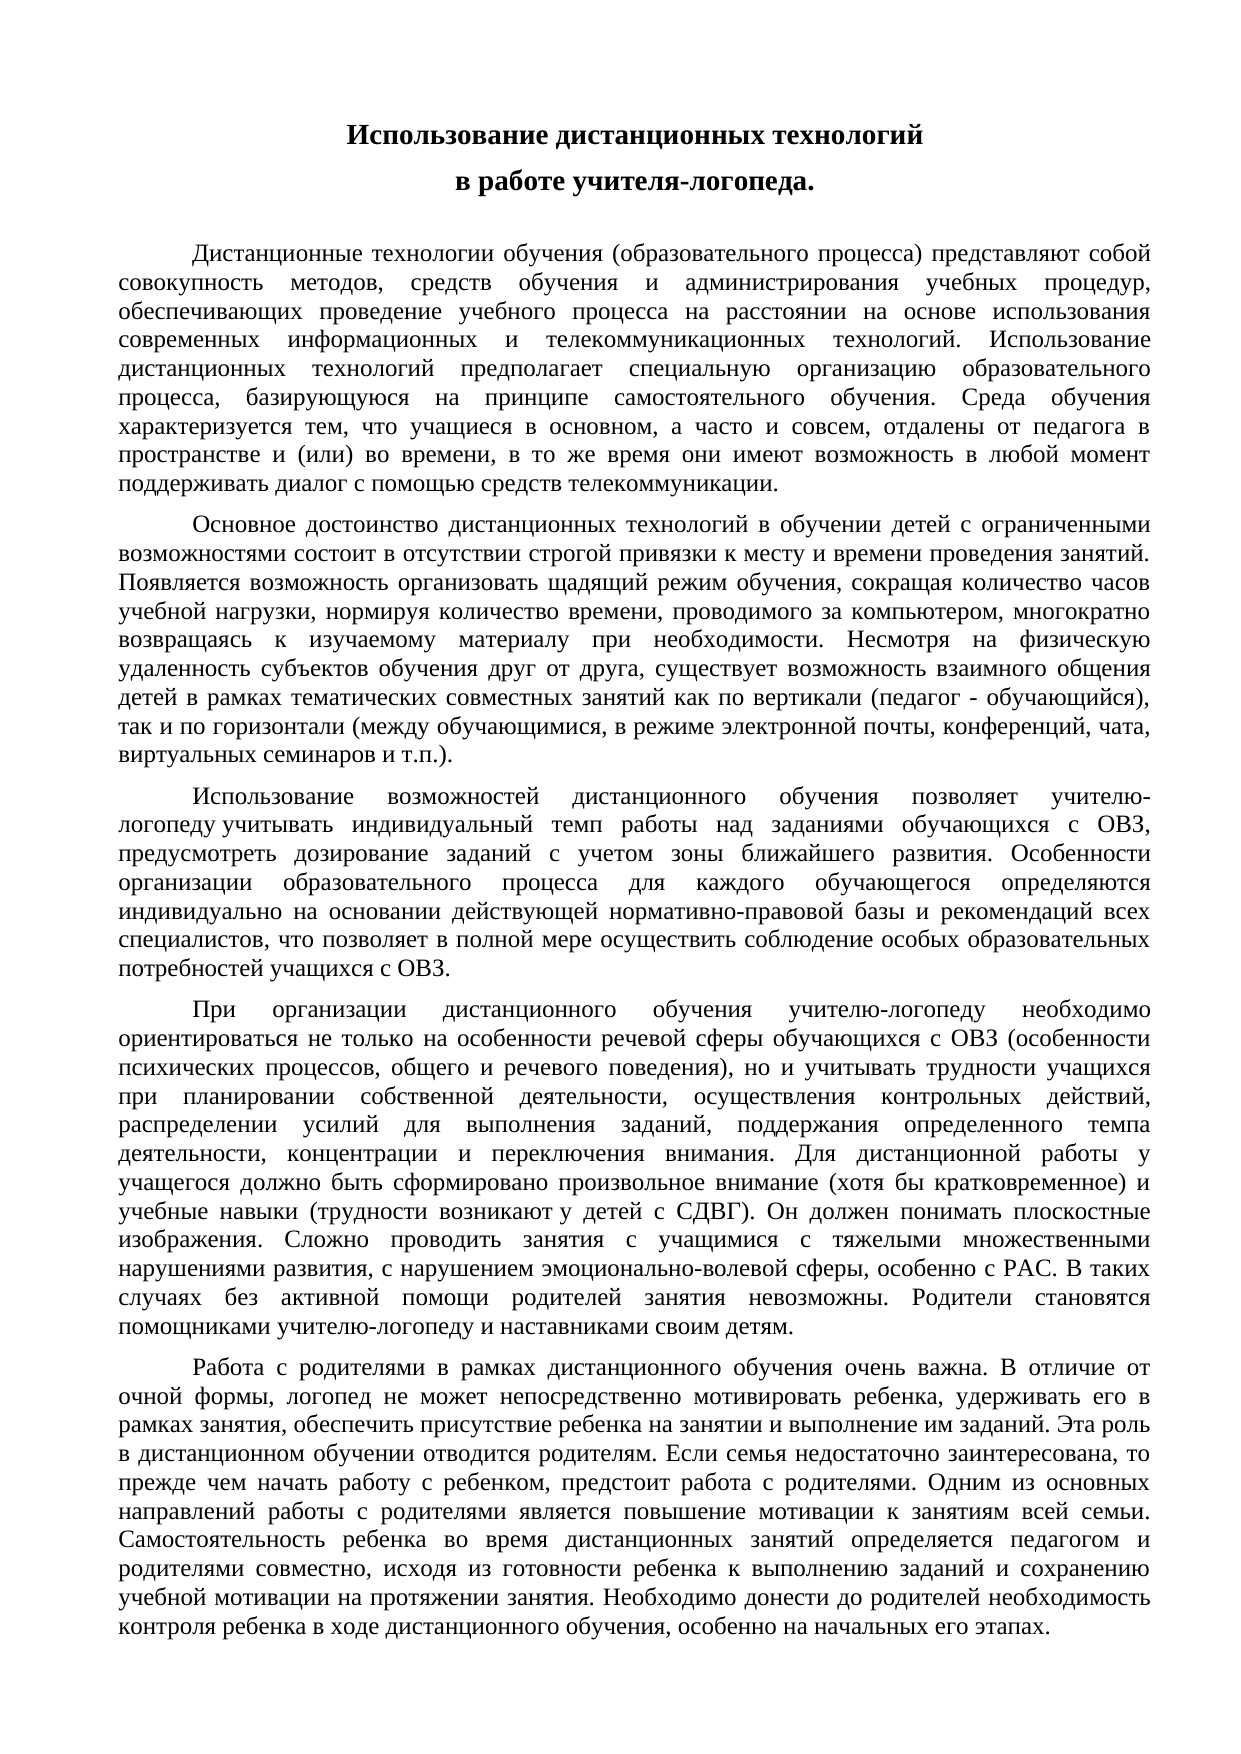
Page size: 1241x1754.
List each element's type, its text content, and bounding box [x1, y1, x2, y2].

text Использование возможностей дистанционного обучения позволяет учителю-логопеду учитывать индивидуальный темп работы над заданиями обучающихся с ОВЗ, предусмотреть дозирование заданий с учетом зоны ближайшего развития. Особенности организации образовательного процесса для каждого обучающегося определяются индивидуально на основании действующей нормативно-правовой базы и рекомендаций всех специалистов, что позволяет в полной мере осуществить соблюдение особых образовательных потребностей учащихся с ОВЗ. [118, 781, 1152, 982]
text Дистанционные технологии обучения (образовательного процесса) представляют собой совокупность методов, средств обучения и администрирования учебных процедур, обеспечивающих проведение учебного процесса на расстоянии на основе использования современных информационных и телекоммуникационных технологий. Использование дистанционных технологий предполагает специальную организацию образовательного процесса, базирующуюся на принципе самостоятельного обучения. Среда обучения характеризуется тем, что учащиеся в основном, а часто и совсем, отдалены от педагога в пространстве и (или) во времени, в то же время они имеют возможность в любой момент поддерживать диалог с помощью средств телекоммуникации. [118, 238, 1152, 497]
text Работа с родителями в рамках дистанционного обучения очень важна. В отличие от очной формы, логопед не может непосредственно мотивировать ребенка, удерживать его в рамках занятия, обеспечить присутствие ребенка на занятии и выполнение им заданий. Эта роль в дистанционном обучении отводится родителям. Если семья недостаточно заинтересована, то прежде чем начать работу с ребенком, предстоит работа с родителями. Одним из основных направлений работы с родителями является повышение мотивации к занятиям всей семьи. Самостоятельность ребенка во время дистанционных занятий определяется педагогом и родителями совместно, исходя из готовности ребенка к выполнению заданий и сохранению учебной мотивации на протяжении занятия. Необходимо донести до родителей необходимость контроля ребенка в ходе дистанционного обучения, особенно на начальных его этапах. [118, 1352, 1152, 1639]
text Основное достоинство дистанционных технологий в обучении детей с ограниченными возможностями состоит в отсутствии строгой привязки к месту и времени проведения занятий. Появляется возможность организовать щадящий режим обучения, сокращая количество часов учебной нагрузки, нормируя количество времени, проводимого за компьютером, многократно возвращаясь к изучаемому материалу при необходимости. Несмотря на физическую удаленность субъектов обучения друг от друга, существует возможность взаимного общения детей в рамках тематических совместных занятий как по вертикали (педагог - обучающийся), так и по горизонтали (между обучающимися, в режиме электронной почты, конференций, чата, виртуальных семинаров и т.п.). [118, 509, 1152, 768]
text При организации дистанционного обучения учителю-логопеду необходимо ориентироваться не только на особенности речевой сферы обучающихся с ОВЗ (особенности психических процессов, общего и речевого поведения), но и учитывать трудности учащихся при планировании собственной деятельности, осуществления контрольных действий, распределении усилий для выполнения заданий, поддержания определенного темпа деятельности, концентрации и переключения внимания. Для дистанционной работы у учащегося должно быть сформировано произвольное внимание (хотя бы кратковременное) и учебные навыки (трудности возникают у детей с СДВГ). Он должен понимать плоскостные изображения. Сложно проводить занятия с учащимися с тяжелыми множественными нарушениями развития, с нарушением эмоционально-волевой сферы, особенно с РАС. В таких случаях без активной помощи родителей занятия невозможны. Родители становятся помощниками учителю-логопеду и наставниками своим детям. [118, 994, 1152, 1339]
text Использование дистанционных технологий [118, 117, 1152, 151]
text в работе учителя-логопеда. [118, 163, 1152, 197]
